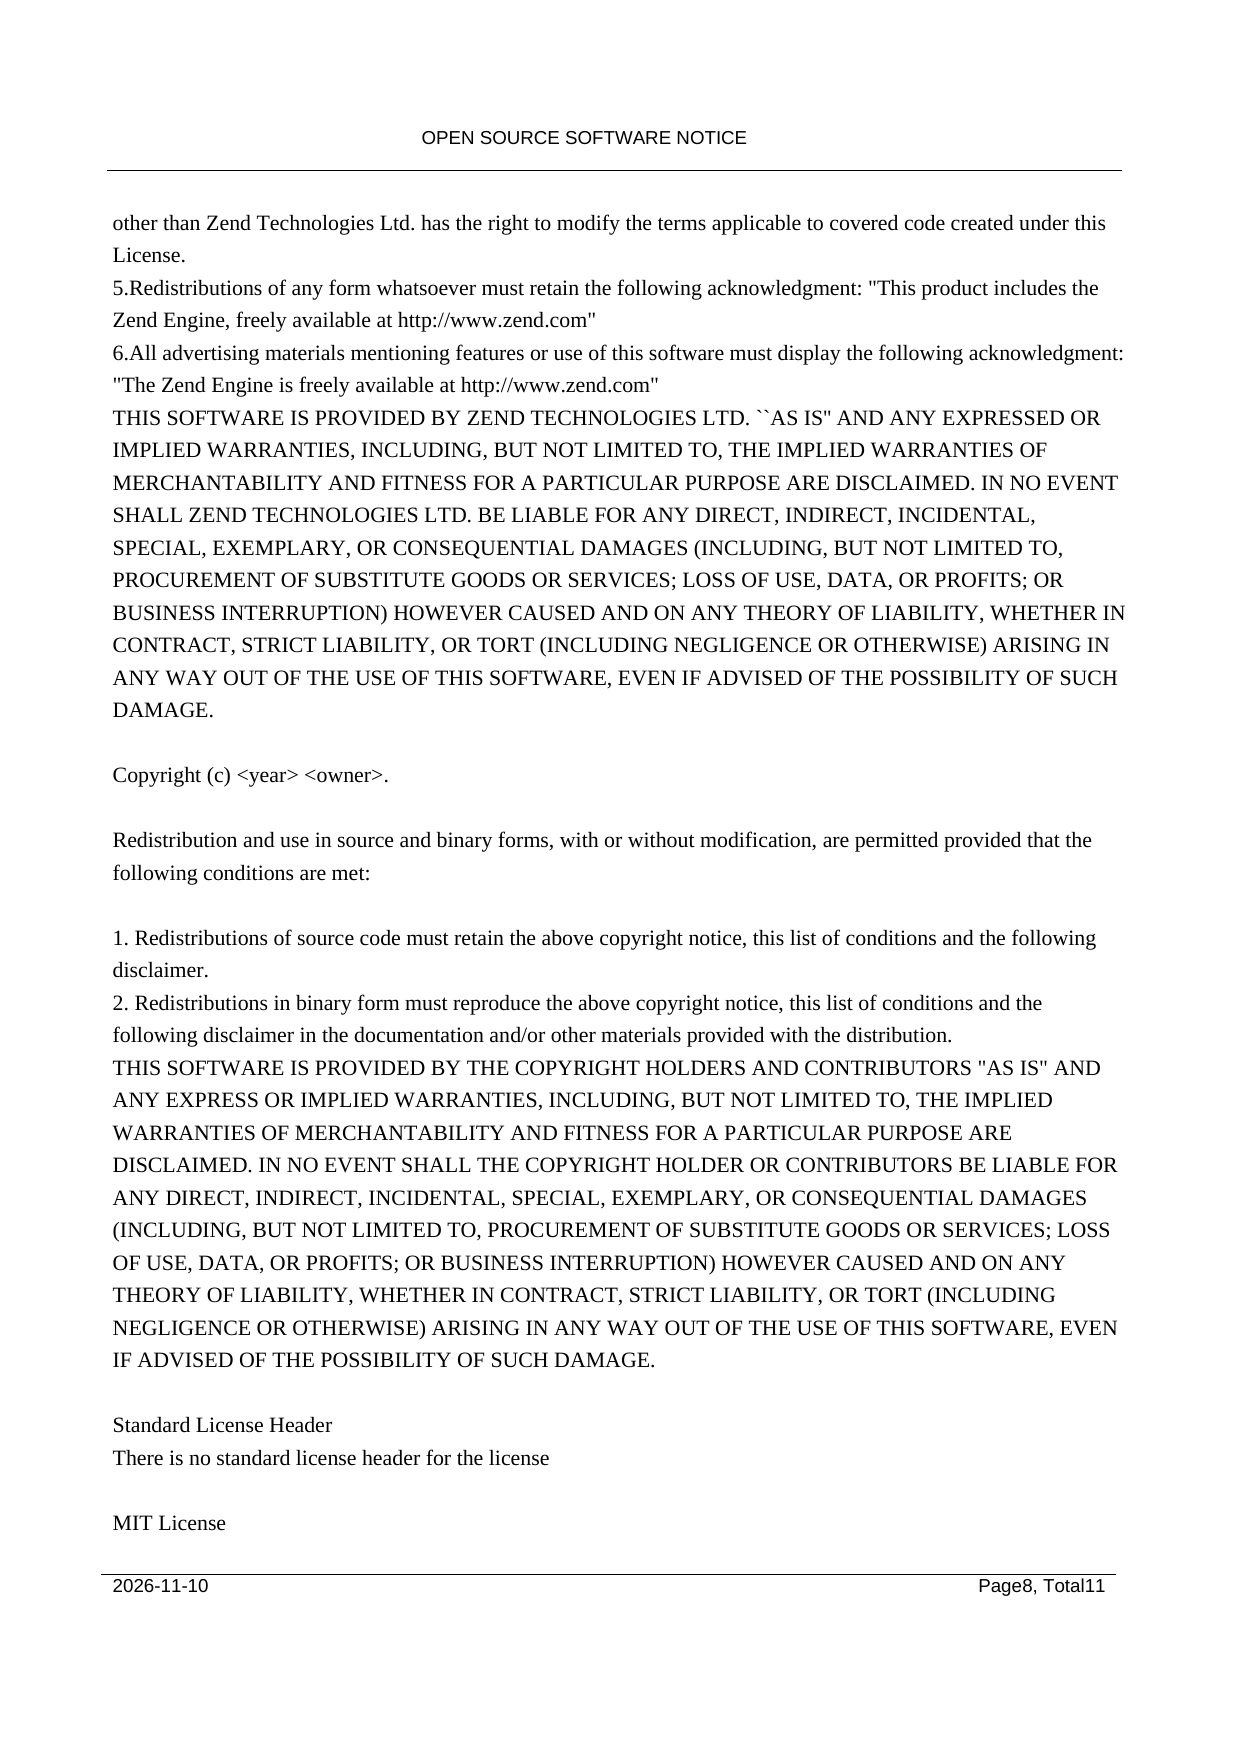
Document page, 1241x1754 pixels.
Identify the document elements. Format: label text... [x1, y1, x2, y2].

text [112, 206, 1128, 271]
text 6.All advertising materials mentioning features or use of this software must display the following acknowledgment: "The Zend Engine is freely available at http://www.zend.com" [112, 336, 1128, 401]
text 5.Redistributions of any form whatsoever must retain the following acknowledgment: "This product includes the Zend Engine, freely available at http://www.zend.com" [112, 271, 1128, 336]
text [112, 401, 1128, 1539]
